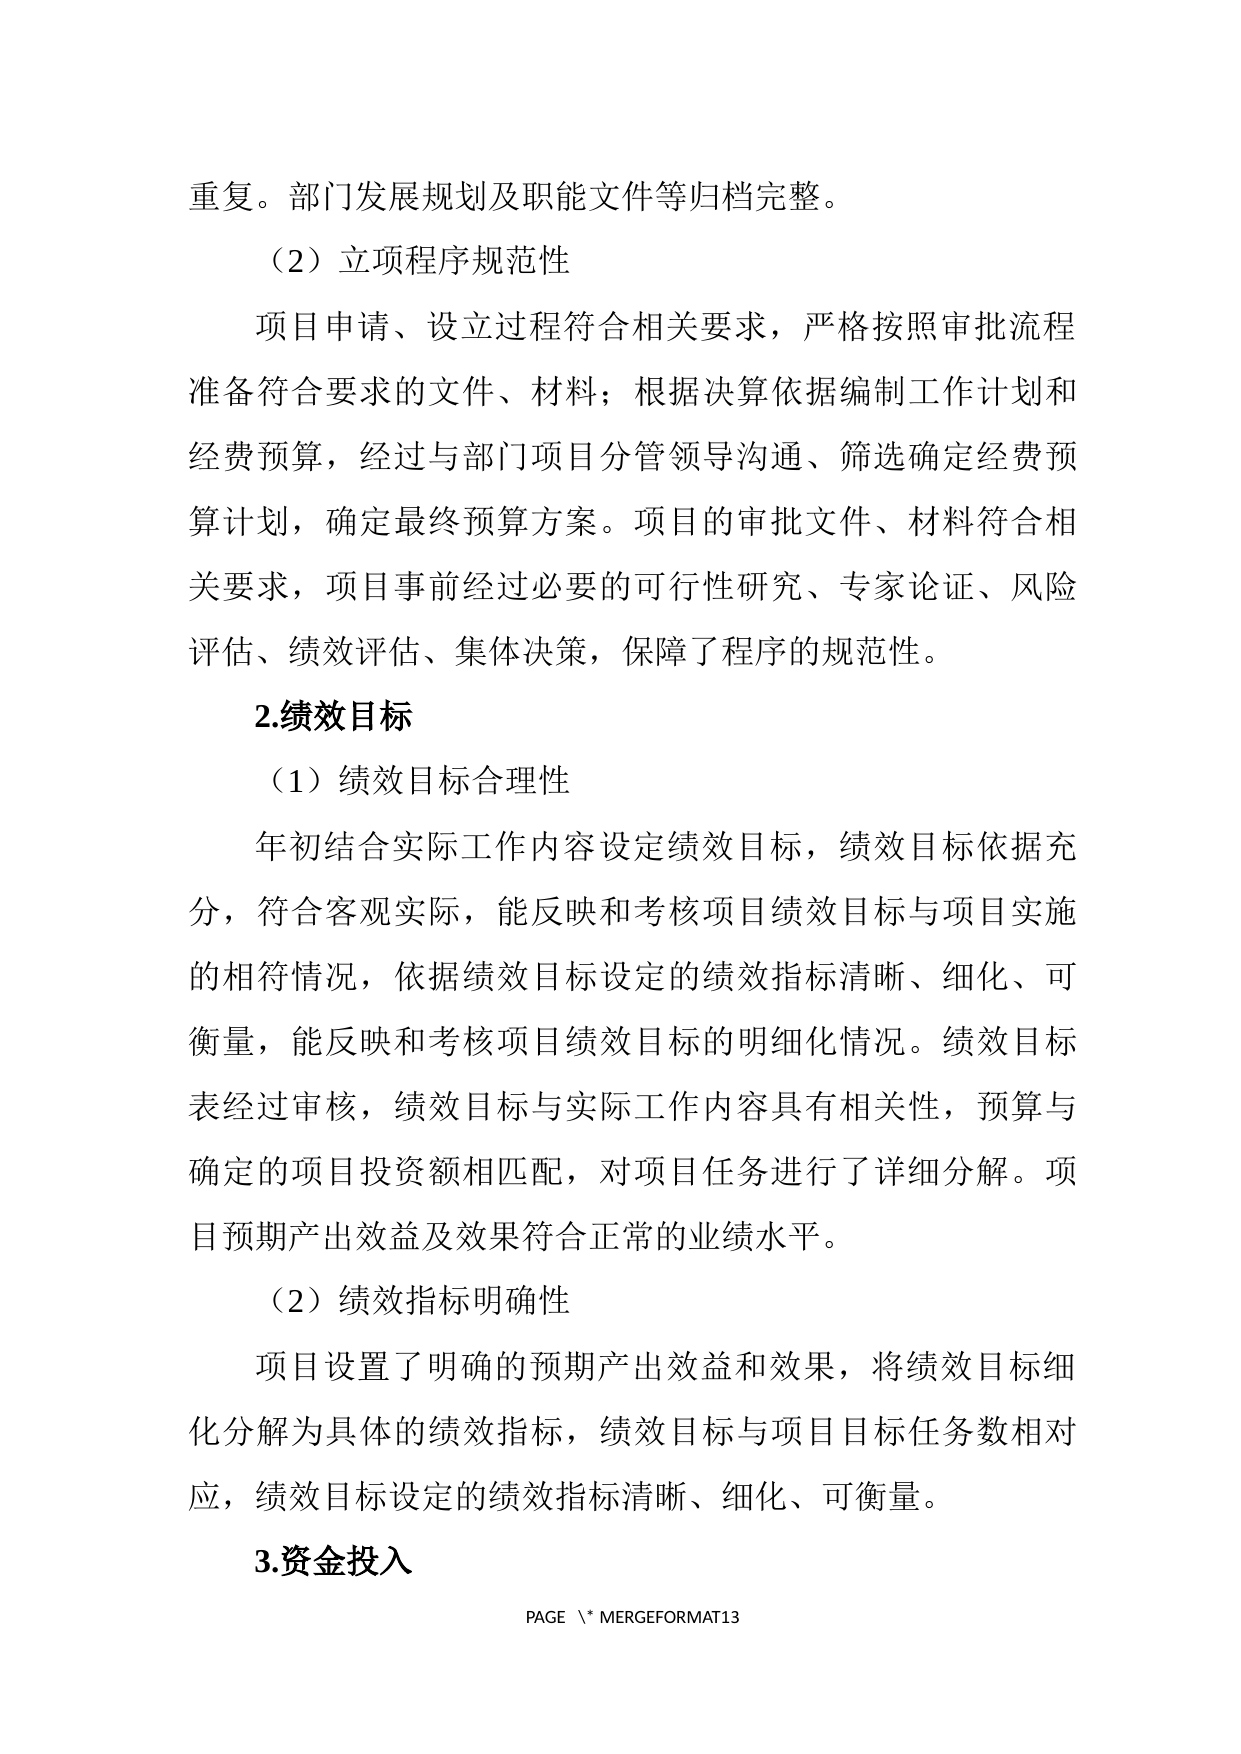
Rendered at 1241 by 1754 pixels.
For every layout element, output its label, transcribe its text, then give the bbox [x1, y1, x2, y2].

text （2）绩效指标明确性 [187, 1267, 1078, 1332]
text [187, 162, 1078, 227]
text 年初结合实际工作内容设定绩效目标，绩效目标依据充分，符合客观实际，能反映和考核项目绩效目标与项目实施的相符情况，依据绩效目标设定的绩效指标清晰、细化、可衡量，能反映和考核项目绩效目标的明细化情况。绩效目标表经过审核，绩效目标与实际工作内容具有相关性，预算与确定的项目投资额相匹配，对项目任务进行了详细分解。项目预期产出效益及效果符合正常的业绩水平。 [187, 812, 1078, 1267]
text 3.资金投入 [187, 1527, 1078, 1592]
text 项目设置了明确的预期产出效益和效果，将绩效目标细化分解为具体的绩效指标，绩效目标与项目目标任务数相对应，绩效目标设定的绩效指标清晰、细化、可衡量。 [187, 1332, 1078, 1527]
text （2）立项程序规范性 [187, 227, 1078, 292]
text （1）绩效目标合理性 [187, 747, 1078, 812]
text 项目申请、设立过程符合相关要求，严格按照审批流程准备符合要求的文件、材料；根据决算依据编制工作计划和经费预算，经过与部门项目分管领导沟通、筛选确定经费预算计划，确定最终预算方案。项目的审批文件、材料符合相关要求，项目事前经过必要的可行性研究、专家论证、风险评估、绩效评估、集体决策，保障了程序的规范性。 [187, 292, 1078, 682]
text 2.绩效目标 [187, 682, 1078, 747]
